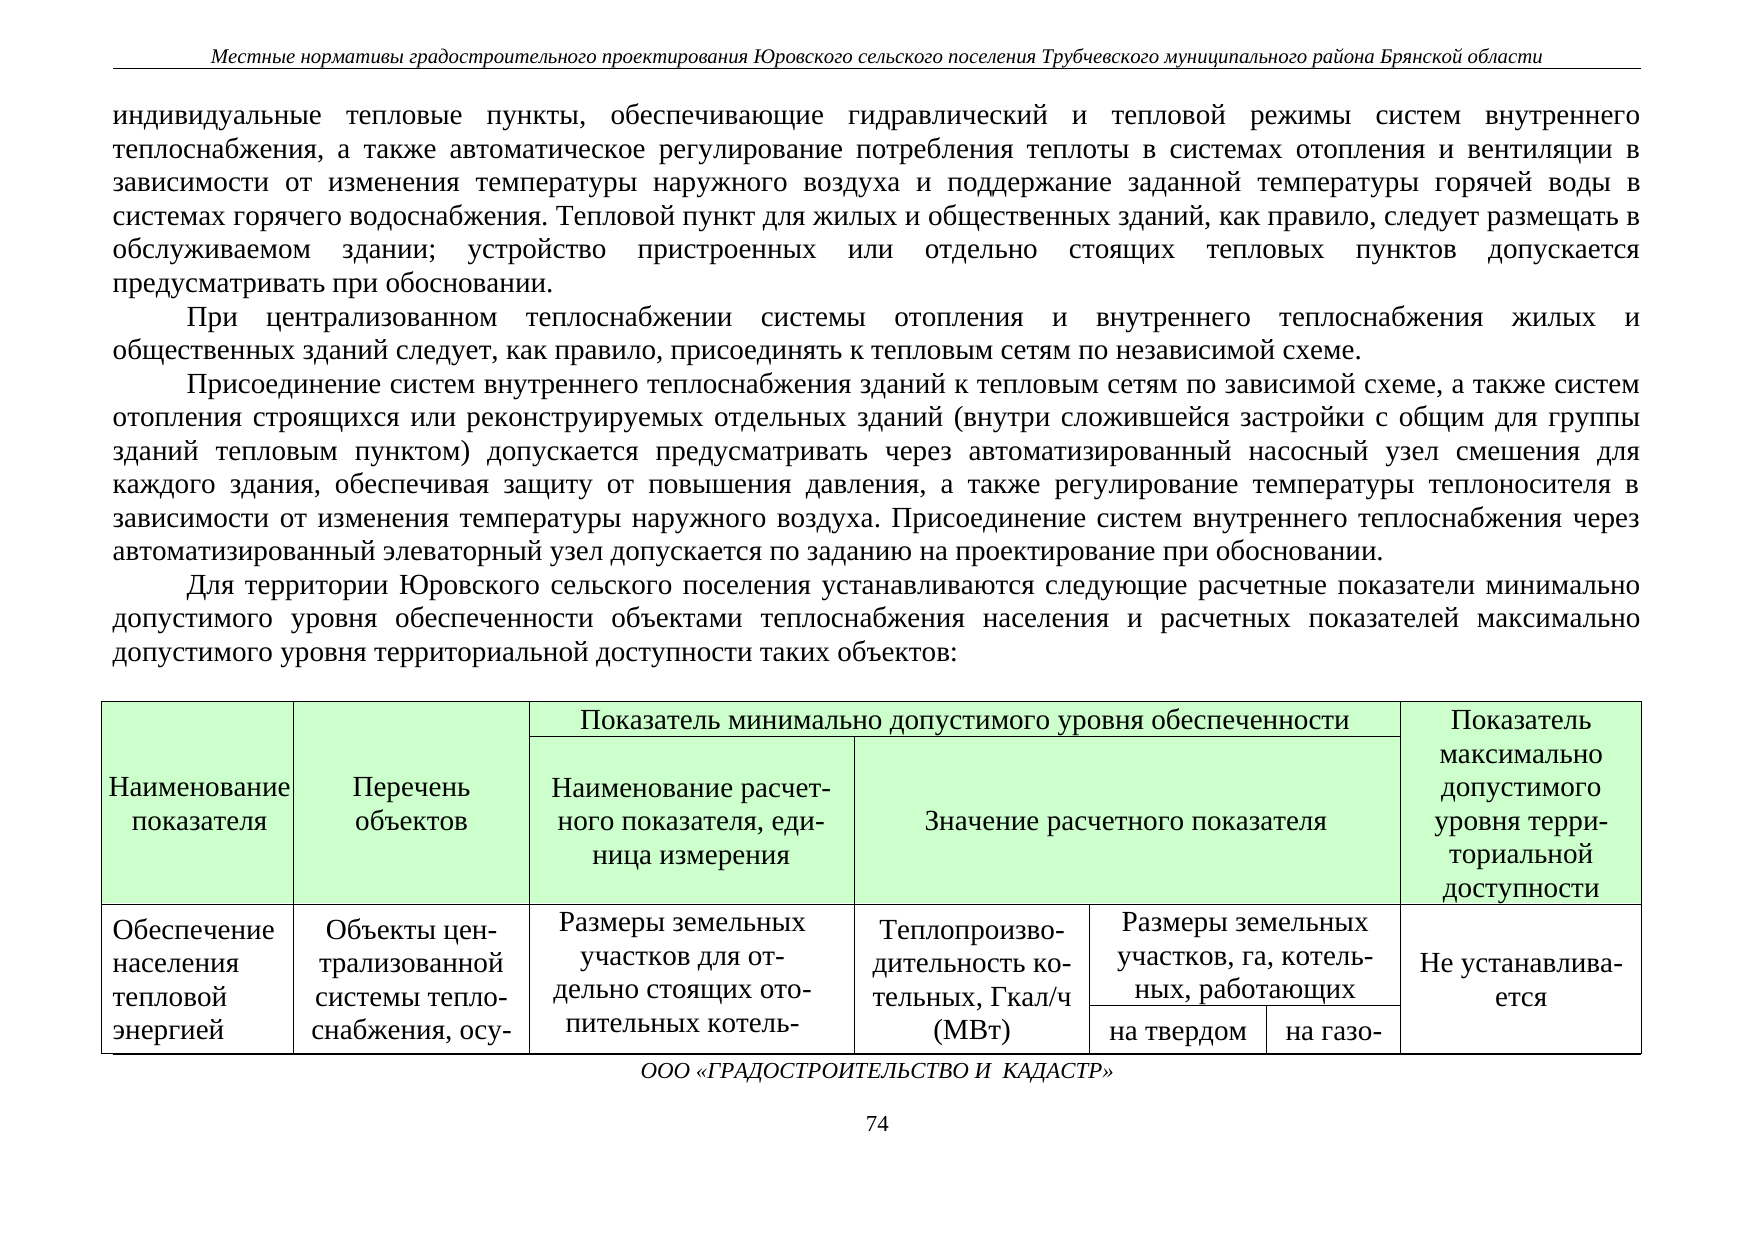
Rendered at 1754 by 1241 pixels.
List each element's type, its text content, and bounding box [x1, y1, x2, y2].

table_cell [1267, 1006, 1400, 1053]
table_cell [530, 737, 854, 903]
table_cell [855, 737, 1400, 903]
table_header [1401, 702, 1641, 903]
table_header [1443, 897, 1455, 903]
text Присоединение систем внутреннего теплоснабжения зданий к тепловым сетям по зависимой схеме, а также систем отопления строящихся или реконструируемых отдельных зданий (внутри сложившейся застройки с общим для группы зданий тепловым пунктом) допускается предусматривать через автоматизированный насосный узел смешения для каждого здания, обеспечивая защиту от повышения давления, а также регулирование температуры теплоносителя в зависимости от изменения температуры наружного воздуха. Присоединение систем внутреннего теплоснабжения через автоматизированный элеваторный узел допускается по заданию на проектирование при обосновании. [112, 366, 1641, 567]
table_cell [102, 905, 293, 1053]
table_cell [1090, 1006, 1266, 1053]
text Для территории Юровского сельского поселения устанавливаются следующие расчетные показатели минимально допустимого уровня обеспеченности объектами теплоснабжения населения и расчетных показателей максимально допустимого уровня территориальной доступности таких объектов: [112, 567, 1641, 668]
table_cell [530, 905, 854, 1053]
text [112, 97, 1641, 299]
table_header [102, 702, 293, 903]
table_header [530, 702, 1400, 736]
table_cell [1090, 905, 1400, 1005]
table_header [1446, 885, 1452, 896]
text При централизованном теплоснабжении системы отопления и внутреннего теплоснабжения жилых и общественных зданий следует, как правило, присоединять к тепловым сетям по независимой схеме. [112, 299, 1641, 366]
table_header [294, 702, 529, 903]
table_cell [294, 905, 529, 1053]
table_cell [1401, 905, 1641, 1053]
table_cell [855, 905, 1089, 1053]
